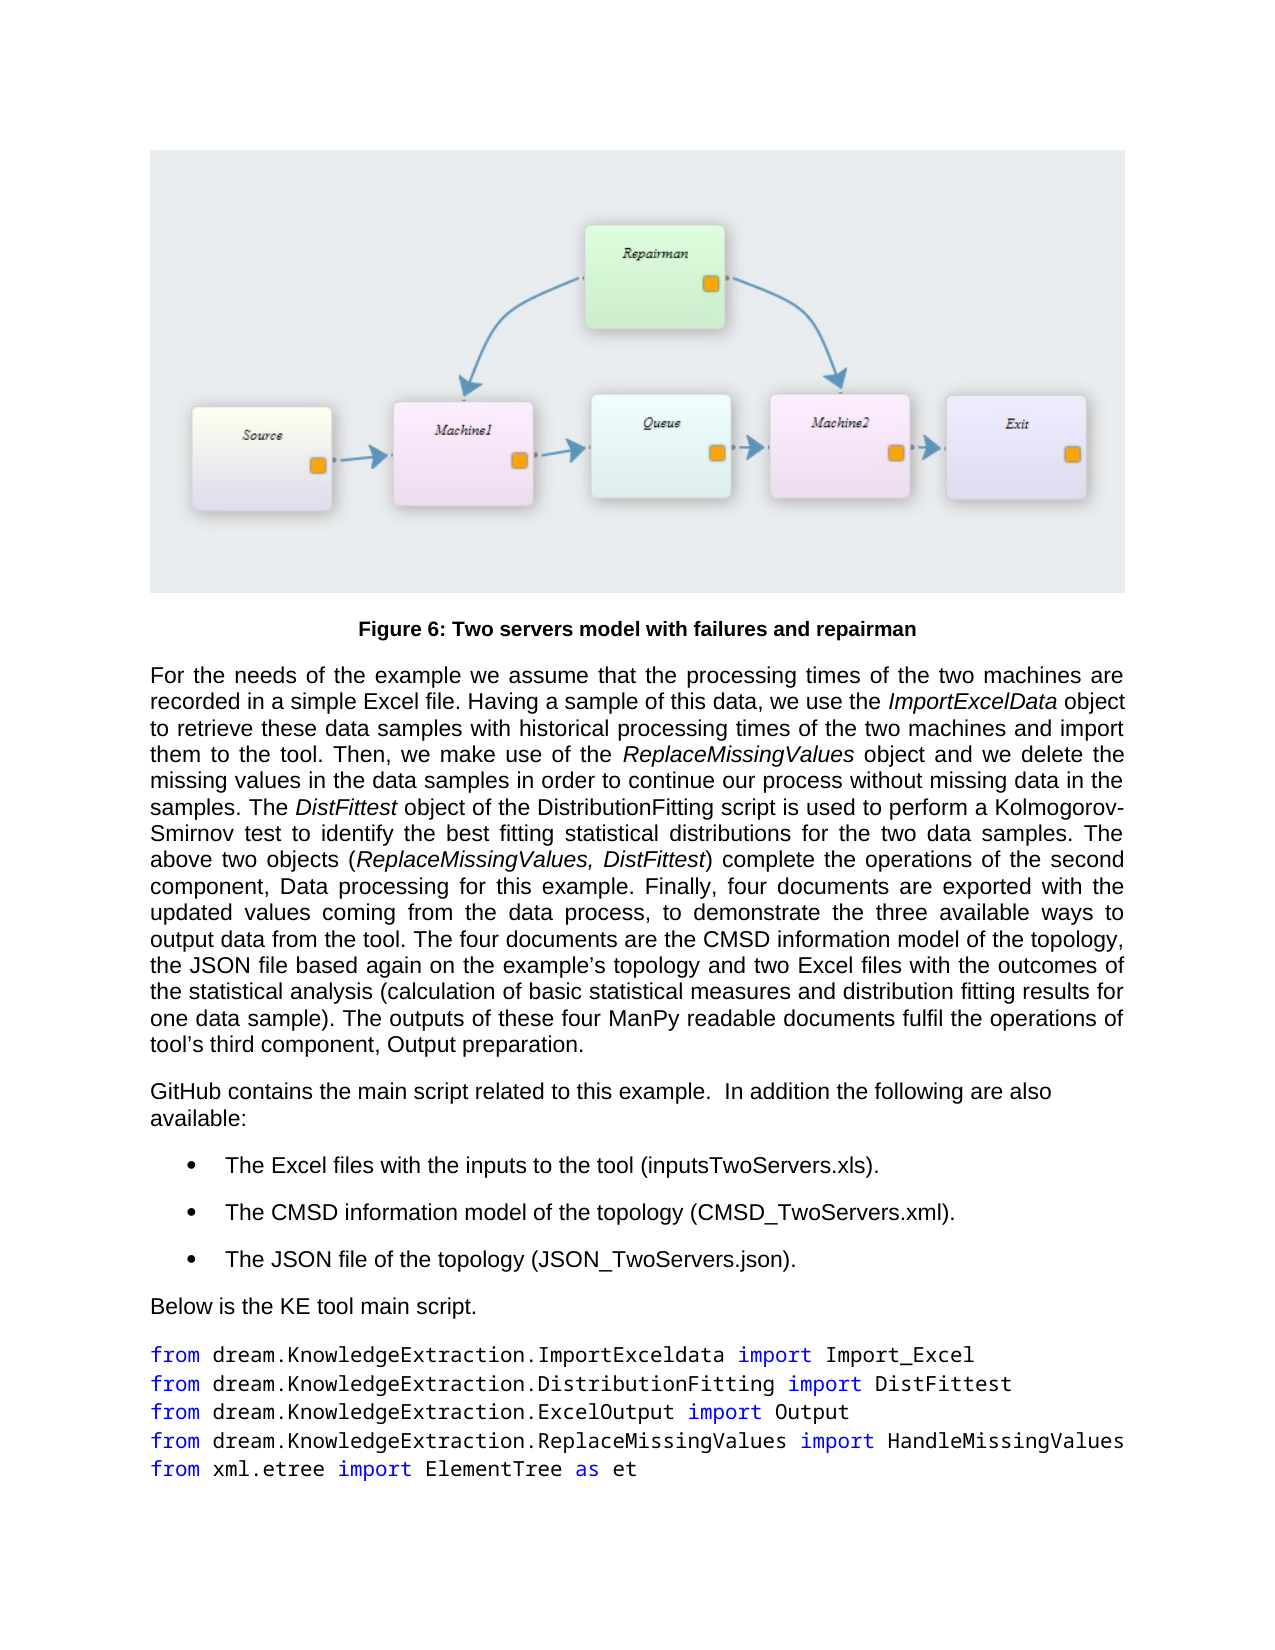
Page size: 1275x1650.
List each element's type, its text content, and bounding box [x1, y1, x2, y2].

picture [150, 150, 1125, 593]
text from xml.etree import ElementTree as et [150, 1454, 1125, 1483]
text from dream.KnowledgeExtraction.ReplaceMissingValues import HandleMissingValues [150, 1426, 1125, 1454]
text from dream.KnowledgeExtraction.ExcelOutput import Output [150, 1397, 1125, 1426]
text GitHub contains the main script related to this example. In addition the following are also available: [150, 1078, 1125, 1131]
list The CMSD information model of the topology (CMSD_TwoServers.xml). [187, 1199, 1125, 1225]
list The JSON file of the topology (JSON_TwoServers.json). [187, 1246, 1125, 1272]
text Below is the KE tool main script. [150, 1293, 1125, 1319]
text from dream.KnowledgeExtraction.DistributionFitting import DistFittest [150, 1369, 1125, 1397]
list The Excel files with the inputs to the tool (inputsTwoServers.xls). [187, 1152, 1125, 1178]
text from dream.KnowledgeExtraction.ImportExceldata import Import_Excel [150, 1340, 1125, 1369]
text For the needs of the example we assume that the processing times of the two machines are recorded in a simple Excel file. Having a sample of this data, we use the ImportExcelData object to retrieve these data samples with historical processing times of the two machines and import them to the tool. Then, we make use of the ReplaceMissingValues object and we delete the missing values in the data samples in order to continue our process without missing data in the samples. The DistFittest object of the DistributionFitting script is used to perform a Kolmogorov-Smirnov test to identify the best fitting statistical distributions for the two data samples. The above two objects (ReplaceMissingValues, DistFittest) complete the operations of the second component, Data processing for this example. Finally, four documents are exported with the updated values coming from the data process, to demonstrate the three available ways to output data from the tool. The four documents are the CMSD information model of the topology, the JSON file based again on the example’s topology and two Excel files with the outcomes of the statistical analysis (calculation of basic statistical measures and distribution fitting results for one data sample). The outputs of these four ManPy readable documents fulfil the operations of tool’s third component, Output preparation. [150, 662, 1125, 1057]
text Figure 6: Two servers model with failures and repairman [150, 617, 1125, 641]
